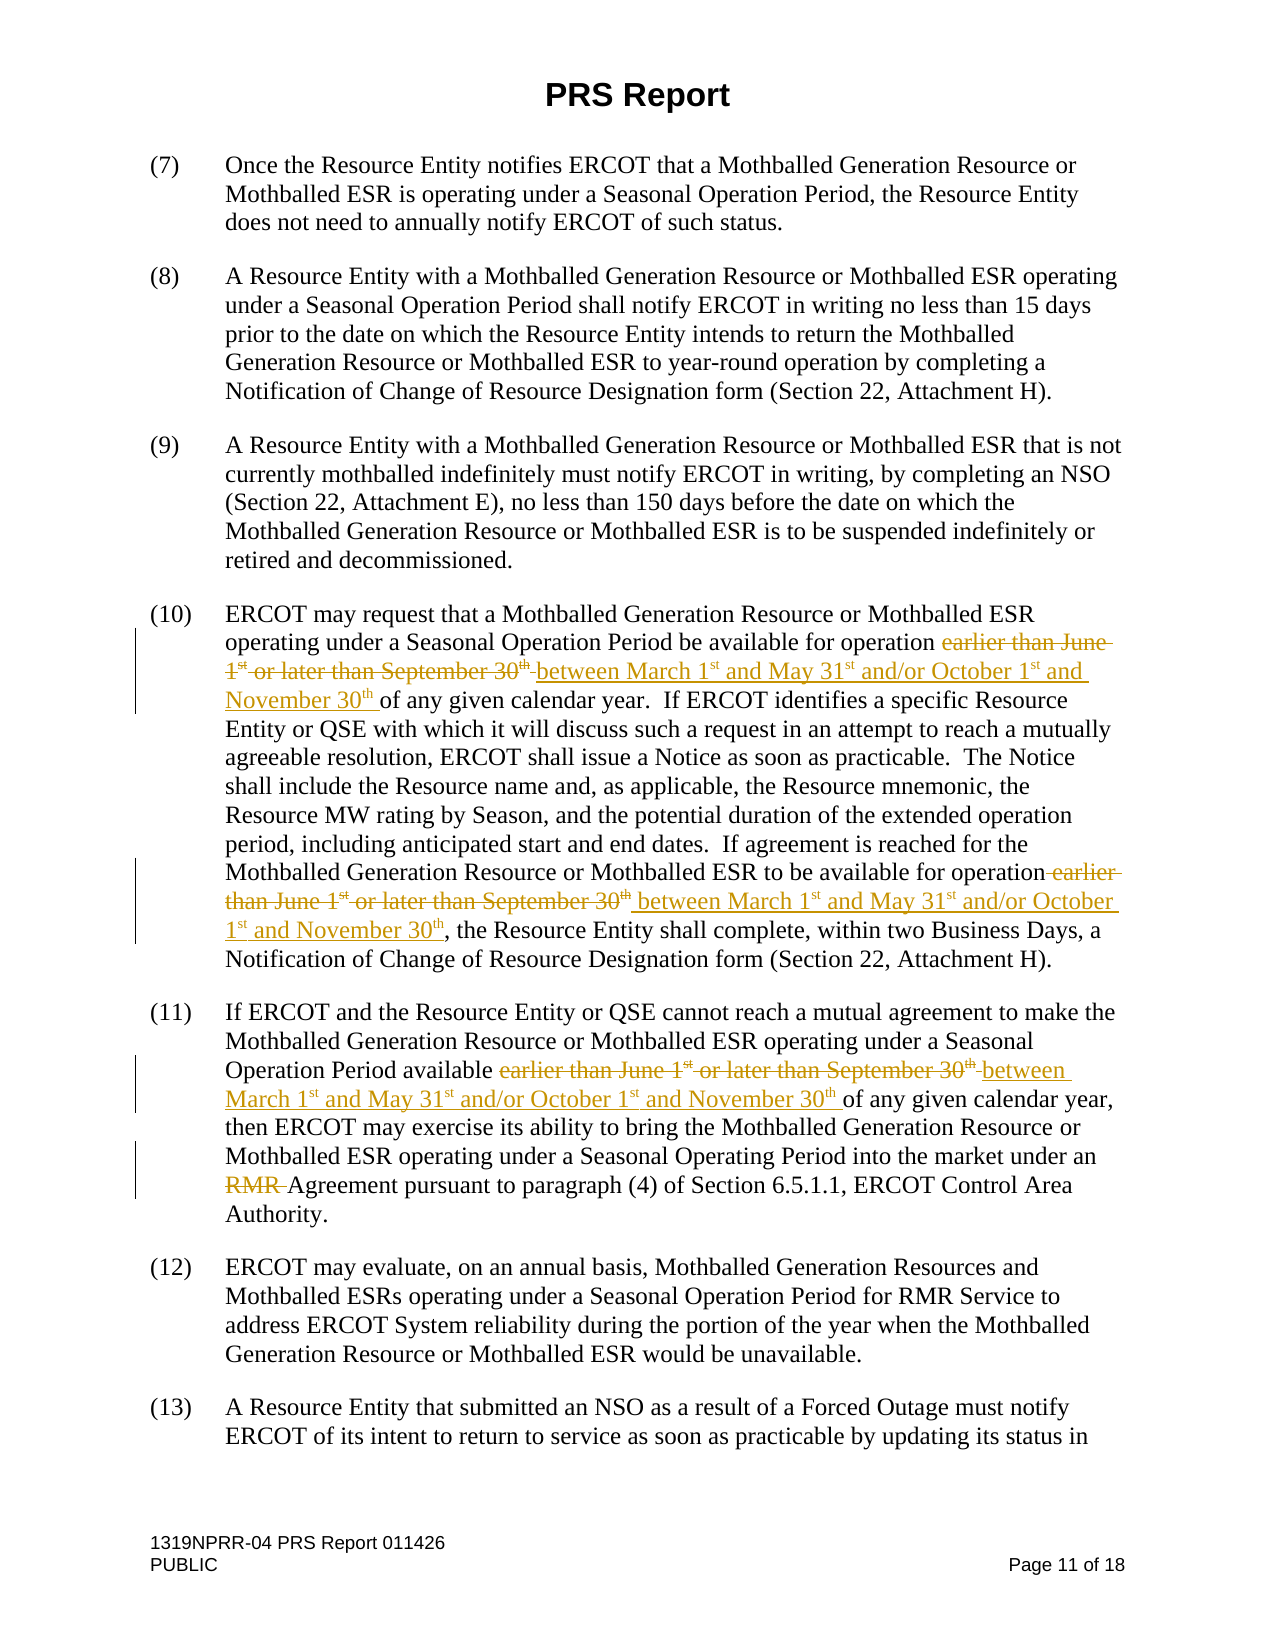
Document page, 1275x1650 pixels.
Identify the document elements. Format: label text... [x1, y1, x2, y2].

text (8) A Resource Entity with a Mothballed Generation Resource or Mothballed ESR operating under a Seasonal Operation Period shall notify ERCOT in writing no less than 15 days prior to the date on which the Resource Entity intends to return the Mothballed Generation Resource or Mothballed ESR to year-round operation by completing a Notification of Change of Resource Designation form (Section 22, Attachment H). [150, 261, 1125, 405]
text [150, 1392, 1125, 1450]
text (7) Once the Resource Entity notifies ERCOT that a Mothballed Generation Resource or Mothballed ESR is operating under a Seasonal Operation Period, the Resource Entity does not need to annually notify ERCOT of such status. [150, 150, 1125, 236]
text (11) If ERCOT and the Resource Entity or QSE cannot reach a mutual agreement to make the Mothballed Generation Resource or Mothballed ESR operating under a Seasonal Operation Period available of any given calendar year, then ERCOT may exercise its ability to bring the Mothballed Generation Resource or Mothballed ESR operating under a Seasonal Operating Period into the market under an Agreement pursuant to paragraph (4) of Section 6.5.1.1, ERCOT Control Area Authority. [150, 997, 1125, 1227]
text (10) ERCOT may request that a Mothballed Generation Resource or Mothballed ESR operating under a Seasonal Operation Period be available for operation of any given calendar year. If ERCOT identifies a specific Resource Entity or QSE with which it will discuss such a request in an attempt to reach a mutually agreeable resolution, ERCOT shall issue a Notice as soon as practicable. The Notice shall include the Resource name and, as applicable, the Resource mnemonic, the Resource MW rating by Season, and the potential duration of the extended operation period, including anticipated start and end dates. If agreement is reached for the Mothballed Generation Resource or Mothballed ESR to be available for operation, the Resource Entity shall complete, within two Business Days, a Notification of Change of Resource Designation form (Section 22, Attachment H). [150, 599, 1125, 972]
text (12) ERCOT may evaluate, on an annual basis, Mothballed Generation Resources and Mothballed ESRs operating under a Seasonal Operation Period for RMR Service to address ERCOT System reliability during the portion of the year when the Mothballed Generation Resource or Mothballed ESR would be unavailable. [150, 1252, 1125, 1367]
text (9) A Resource Entity with a Mothballed Generation Resource or Mothballed ESR that is not currently mothballed indefinitely must notify ERCOT in writing, by completing an NSO (Section 22, Attachment E), no less than 150 days before the date on which the Mothballed Generation Resource or Mothballed ESR is to be suspended indefinitely or retired and decommissioned. [150, 430, 1125, 574]
